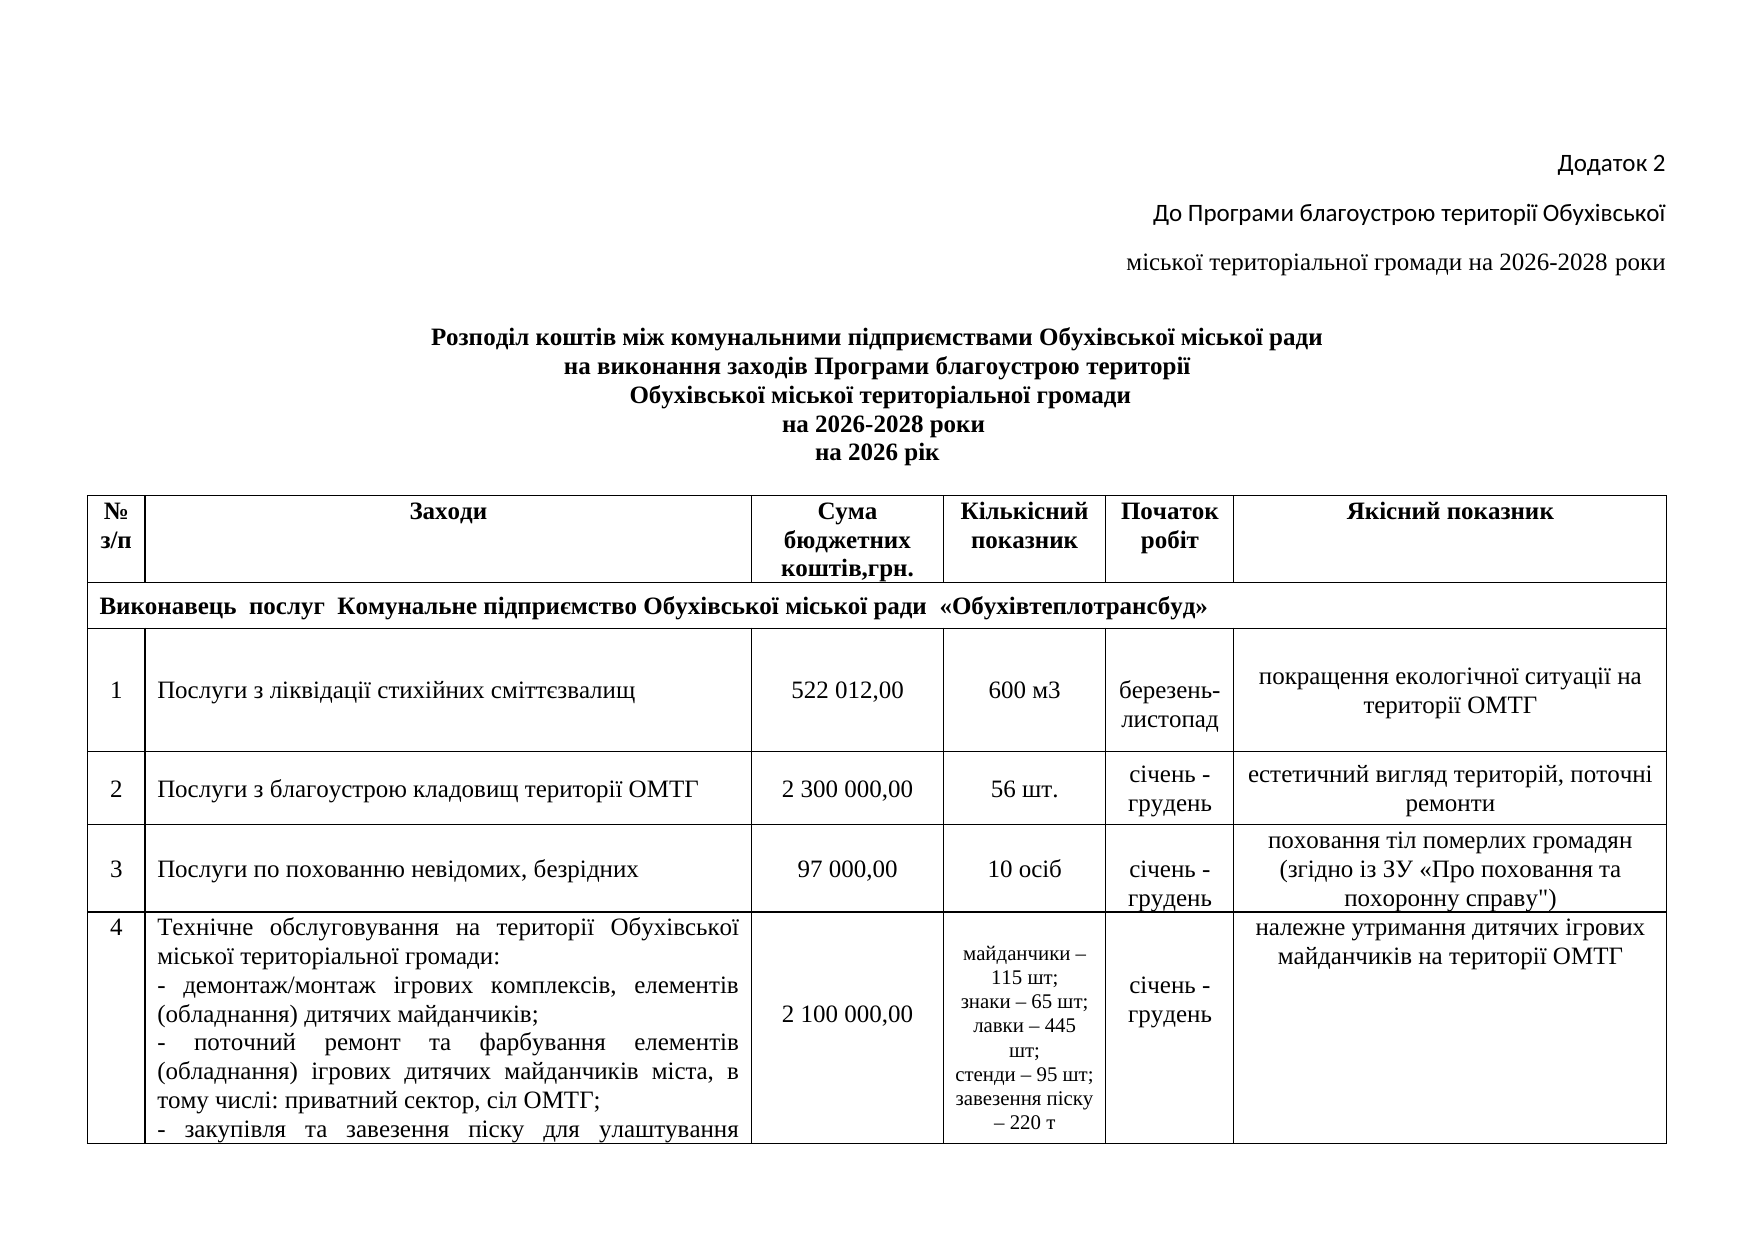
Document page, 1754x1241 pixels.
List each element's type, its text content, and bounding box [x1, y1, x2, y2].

table_cell 97 000,00 [752, 825, 943, 911]
table_header Кількісний показник [944, 496, 1105, 582]
table_header Заходи [146, 496, 751, 582]
text на виконання заходів Програми благоустрою території [88, 351, 1665, 380]
text Розподіл коштів між комунальними підприємствами Обухівської міської ради [88, 322, 1665, 351]
table_header № з/п [88, 496, 144, 582]
table_cell 2 300 000,00 [752, 752, 943, 824]
table_cell січень -грудень [1106, 825, 1233, 911]
table_cell Послуги з ліквідації стихійних сміттєзвалищ [146, 629, 751, 751]
text Обухівської міської територіальної громади [88, 380, 1665, 409]
table_cell 2 100 000,00 [752, 913, 943, 1142]
table_cell січень -грудень [1106, 752, 1233, 824]
table_cell січень -грудень [1106, 913, 1233, 1142]
table_cell покращення екологічної ситуації на території ОМТГ [1234, 629, 1666, 751]
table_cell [944, 913, 1105, 1142]
table_cell березень- листопад [1106, 629, 1233, 751]
table_cell 3 [88, 825, 144, 911]
table_cell естетичний вигляд територій, поточні ремонти [1234, 752, 1666, 824]
table_cell 522 012,00 [752, 629, 943, 751]
table_cell 600 м3 [944, 629, 1105, 751]
table_cell Послуги по похованню невідомих, безрідних [146, 825, 751, 911]
table_cell поховання тіл померлих громадян (згідно із ЗУ «Про поховання та похоронну справу") [1234, 825, 1666, 911]
table_cell 56 шт. [944, 752, 1105, 824]
table_header Початок робіт [1106, 496, 1233, 582]
table_cell 2 [88, 752, 144, 824]
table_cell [1234, 913, 1666, 1142]
table_header Сума бюджетних коштів,грн. [752, 496, 943, 582]
table_cell 4 [88, 913, 144, 1142]
table_cell Послуги з благоустрою кладовищ території ОМТГ [146, 752, 751, 824]
table_cell Виконавець послуг Комунальне підприємство Обухівської міської ради «Обухівтеплотрансбуд» [88, 583, 1666, 628]
text на 2026-2028 роки [88, 409, 1665, 437]
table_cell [146, 913, 751, 1142]
table_header Якісний показник [1234, 496, 1666, 582]
text Додаток 2 [88, 148, 1665, 178]
table_cell 10 осіб [944, 825, 1105, 911]
text До Програми благоустрою території Обухівської [88, 197, 1665, 228]
table_cell 1 [88, 629, 144, 751]
text міської територіальної громади на 2026-2028 роки [88, 247, 1665, 276]
text на 2026 рік [88, 437, 1665, 466]
